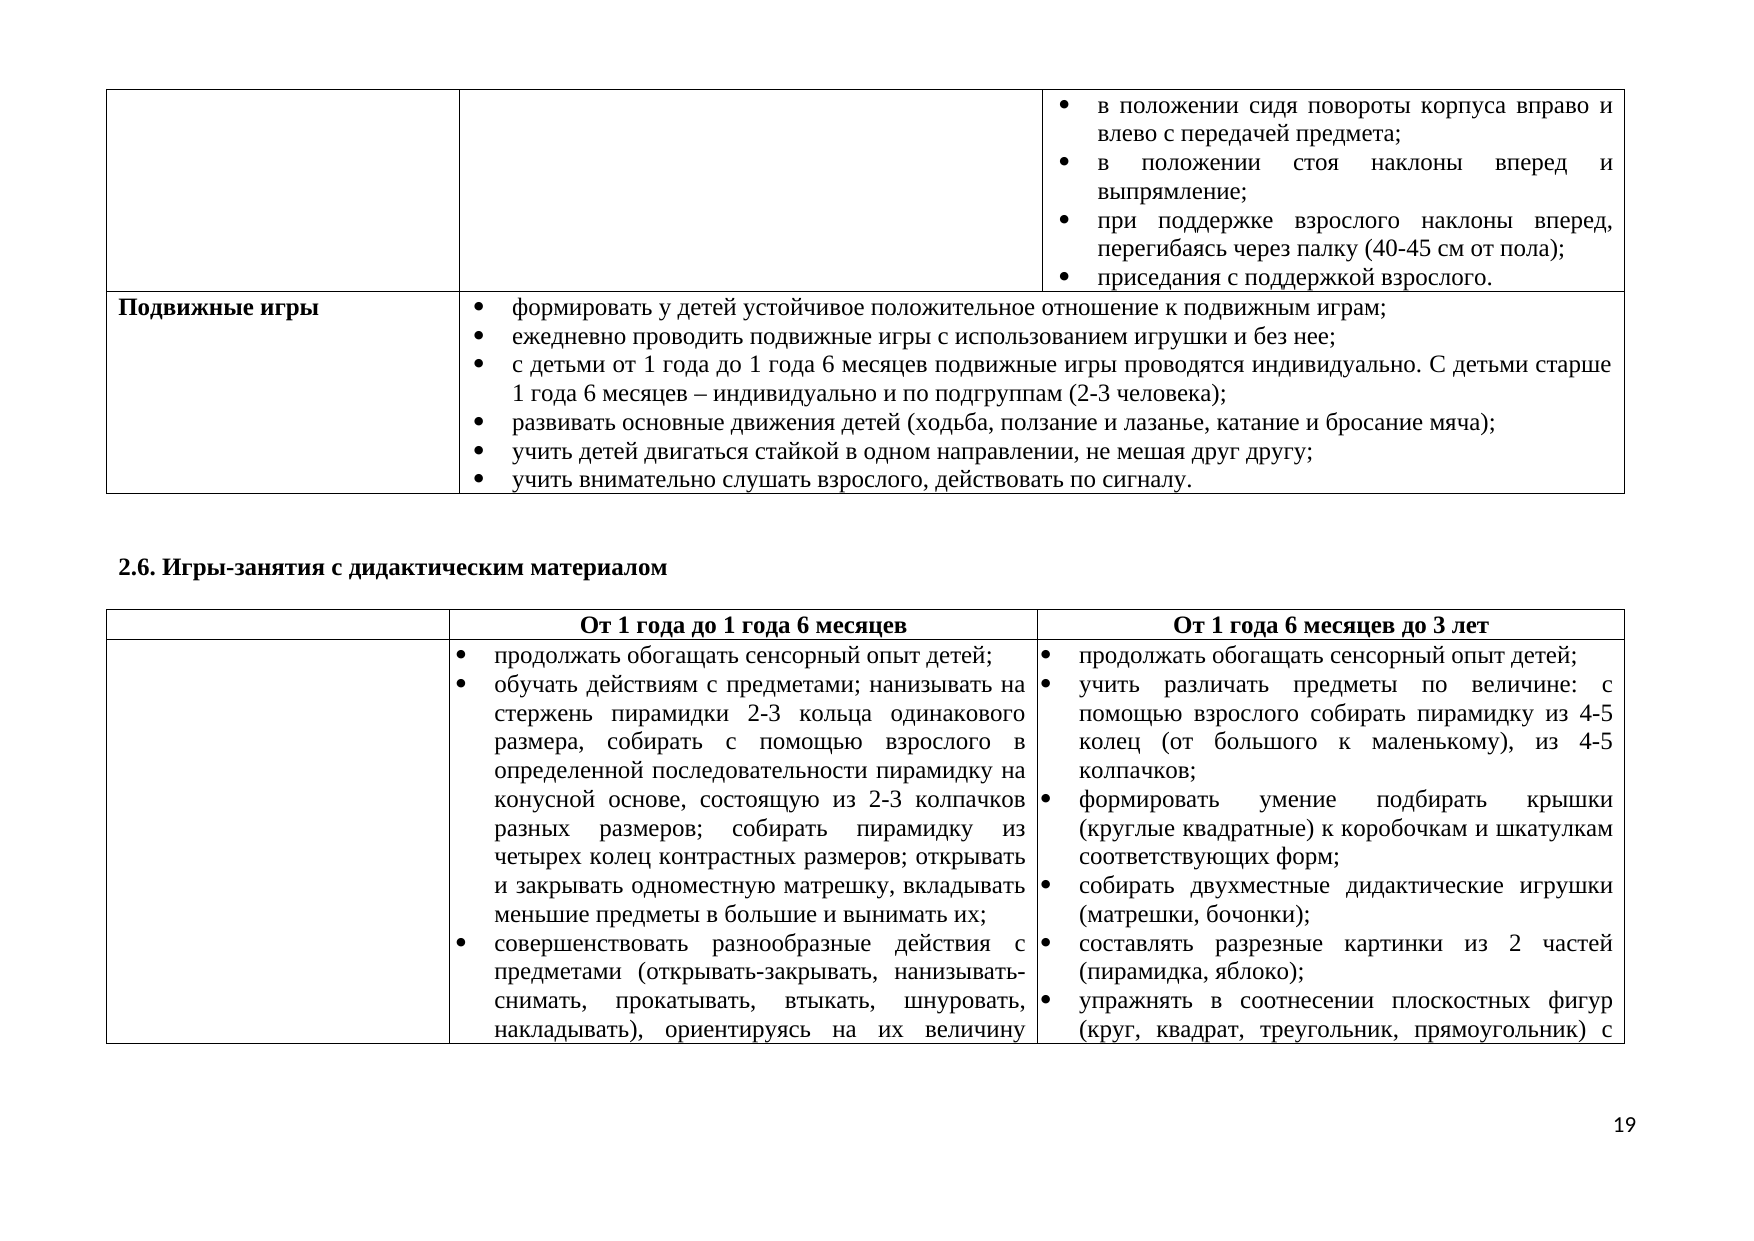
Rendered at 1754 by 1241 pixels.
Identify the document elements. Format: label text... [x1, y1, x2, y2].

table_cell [107, 90, 459, 291]
table_cell формировать у детей устойчивое положительное отношение к подвижным играм; ежедневно проводить подвижные игры с использованием игрушки и без нее; с детьми от 1 года до 1 года 6 месяцев подвижные игры проводятся индивидуально. С детьми старше 1 года 6 месяцев – индивидуально и по подгруппам (2-3 человека); развивать основные движения детей (ходьба, ползание и лазанье, катание и бросание мяча); учить детей двигаться стайкой в одном направлении, не мешая друг другу; учить внимательно слушать взрослого, действовать по сигналу. [460, 292, 1624, 493]
table_header [107, 610, 449, 639]
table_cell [450, 640, 1037, 1043]
table_cell [107, 640, 449, 1043]
table_cell Подвижные игры [107, 292, 459, 493]
table_header От 1 года до 1 года 6 месяцев [450, 610, 1037, 639]
text 2.6. Игры-занятия с дидактическим материалом [118, 552, 1636, 581]
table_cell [1038, 640, 1624, 1043]
table_header От 1 года 6 месяцев до 3 лет [1038, 610, 1624, 639]
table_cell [1043, 90, 1624, 291]
table_cell [460, 90, 1042, 291]
